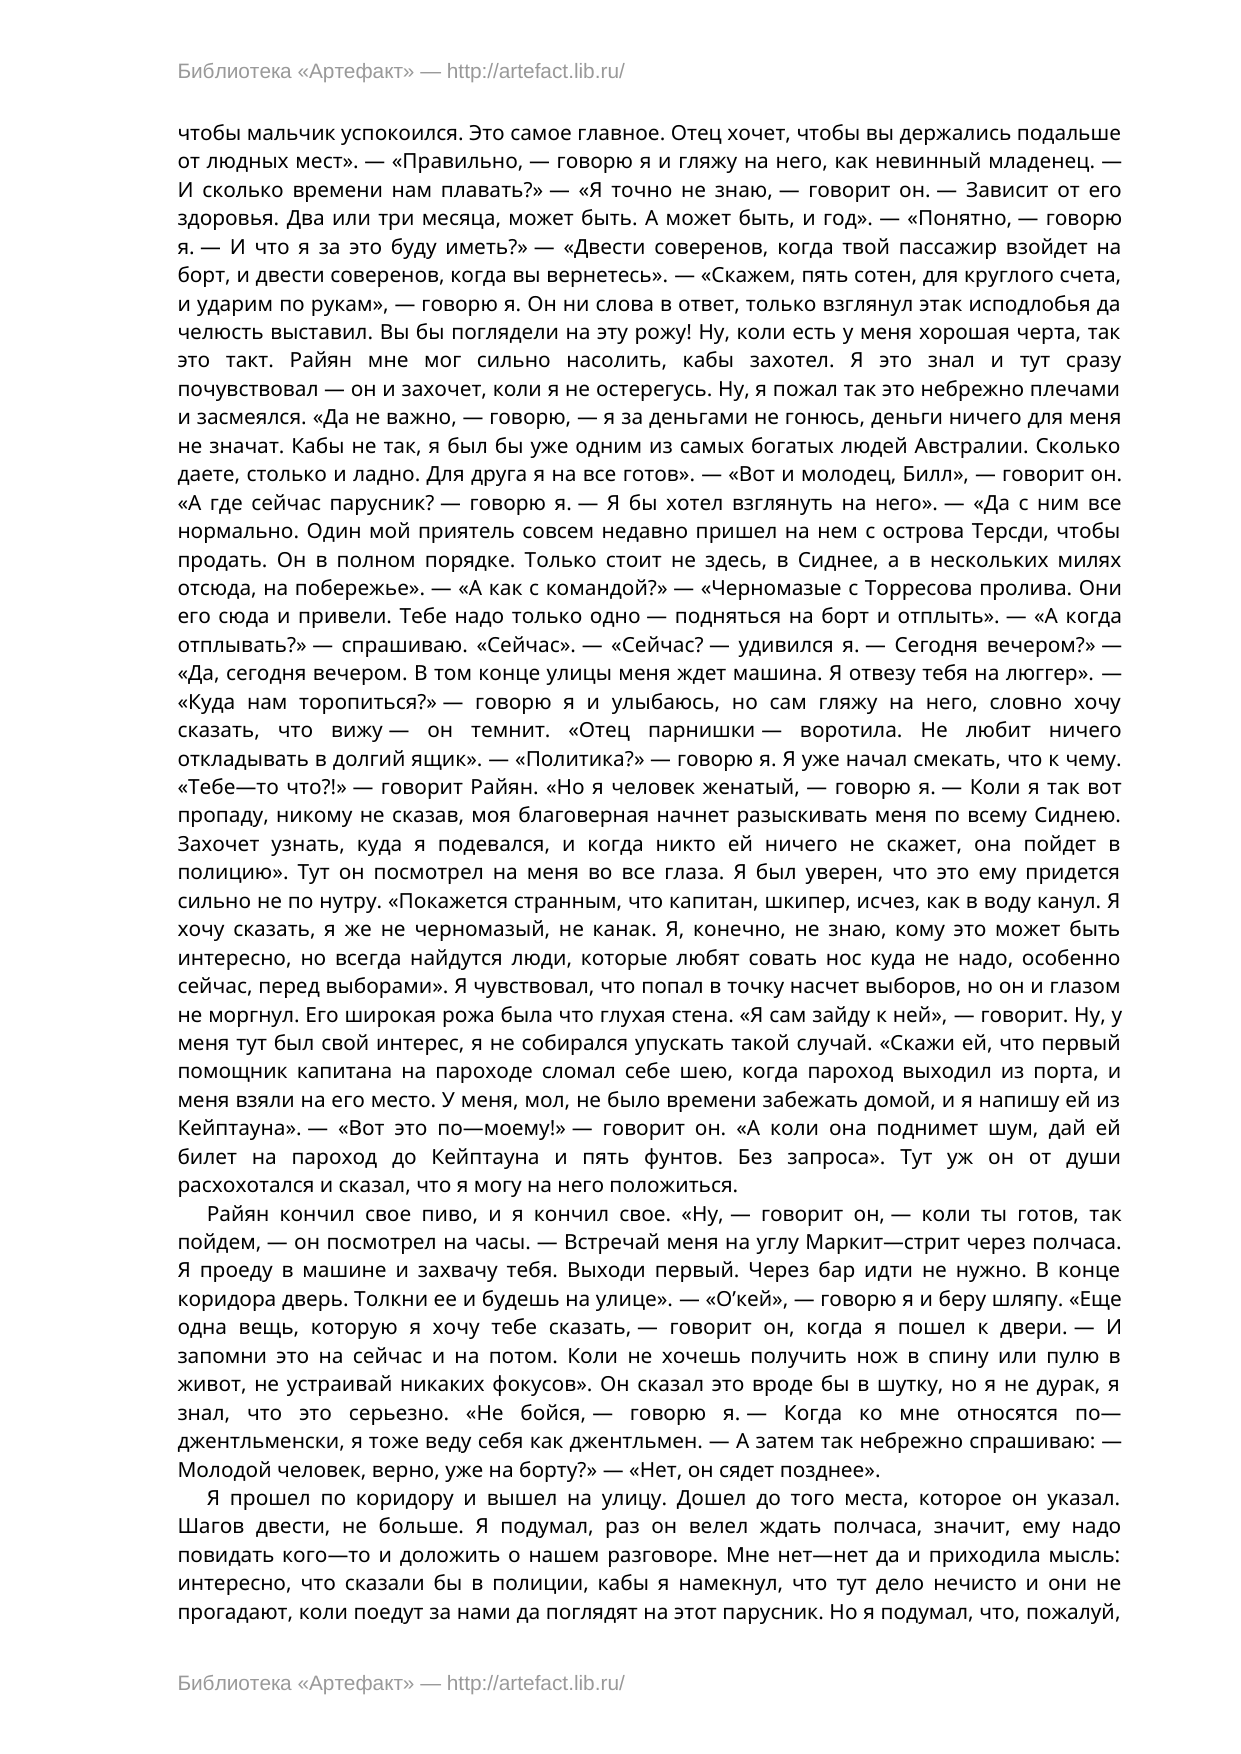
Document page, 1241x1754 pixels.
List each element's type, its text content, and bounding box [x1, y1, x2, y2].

text Райян кончил свое пиво, и я кончил свое. «Ну, — говорит он, — коли ты готов, так пойдем, — он посмотрел на часы. — Встречай меня на углу Маркит—стрит через полчаса. Я проеду в машине и захвачу тебя. Выходи первый. Через бар идти не нужно. В конце коридора дверь. Толкни ее и будешь на улице». — «О’кей», — говорю я и беру шляпу. «Еще одна вещь, которую я хочу тебе сказать, — говорит он, когда я пошел к двери. — И запомни это на сейчас и на потом. Коли не хочешь получить нож в спину или пулю в живот, не устраивай никаких фокусов». Он сказал это вроде бы в шутку, но я не дурак, я знал, что это серьезно. «Не бойся, — говорю я. — Когда ко мне относятся по—джентльменски, я тоже веду себя как джентльмен. — А затем так небрежно спрашиваю: — Молодой человек, верно, уже на борту?» — «Нет, он сядет позднее». [177, 1199, 1122, 1483]
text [177, 118, 1122, 1199]
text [177, 1483, 1122, 1625]
